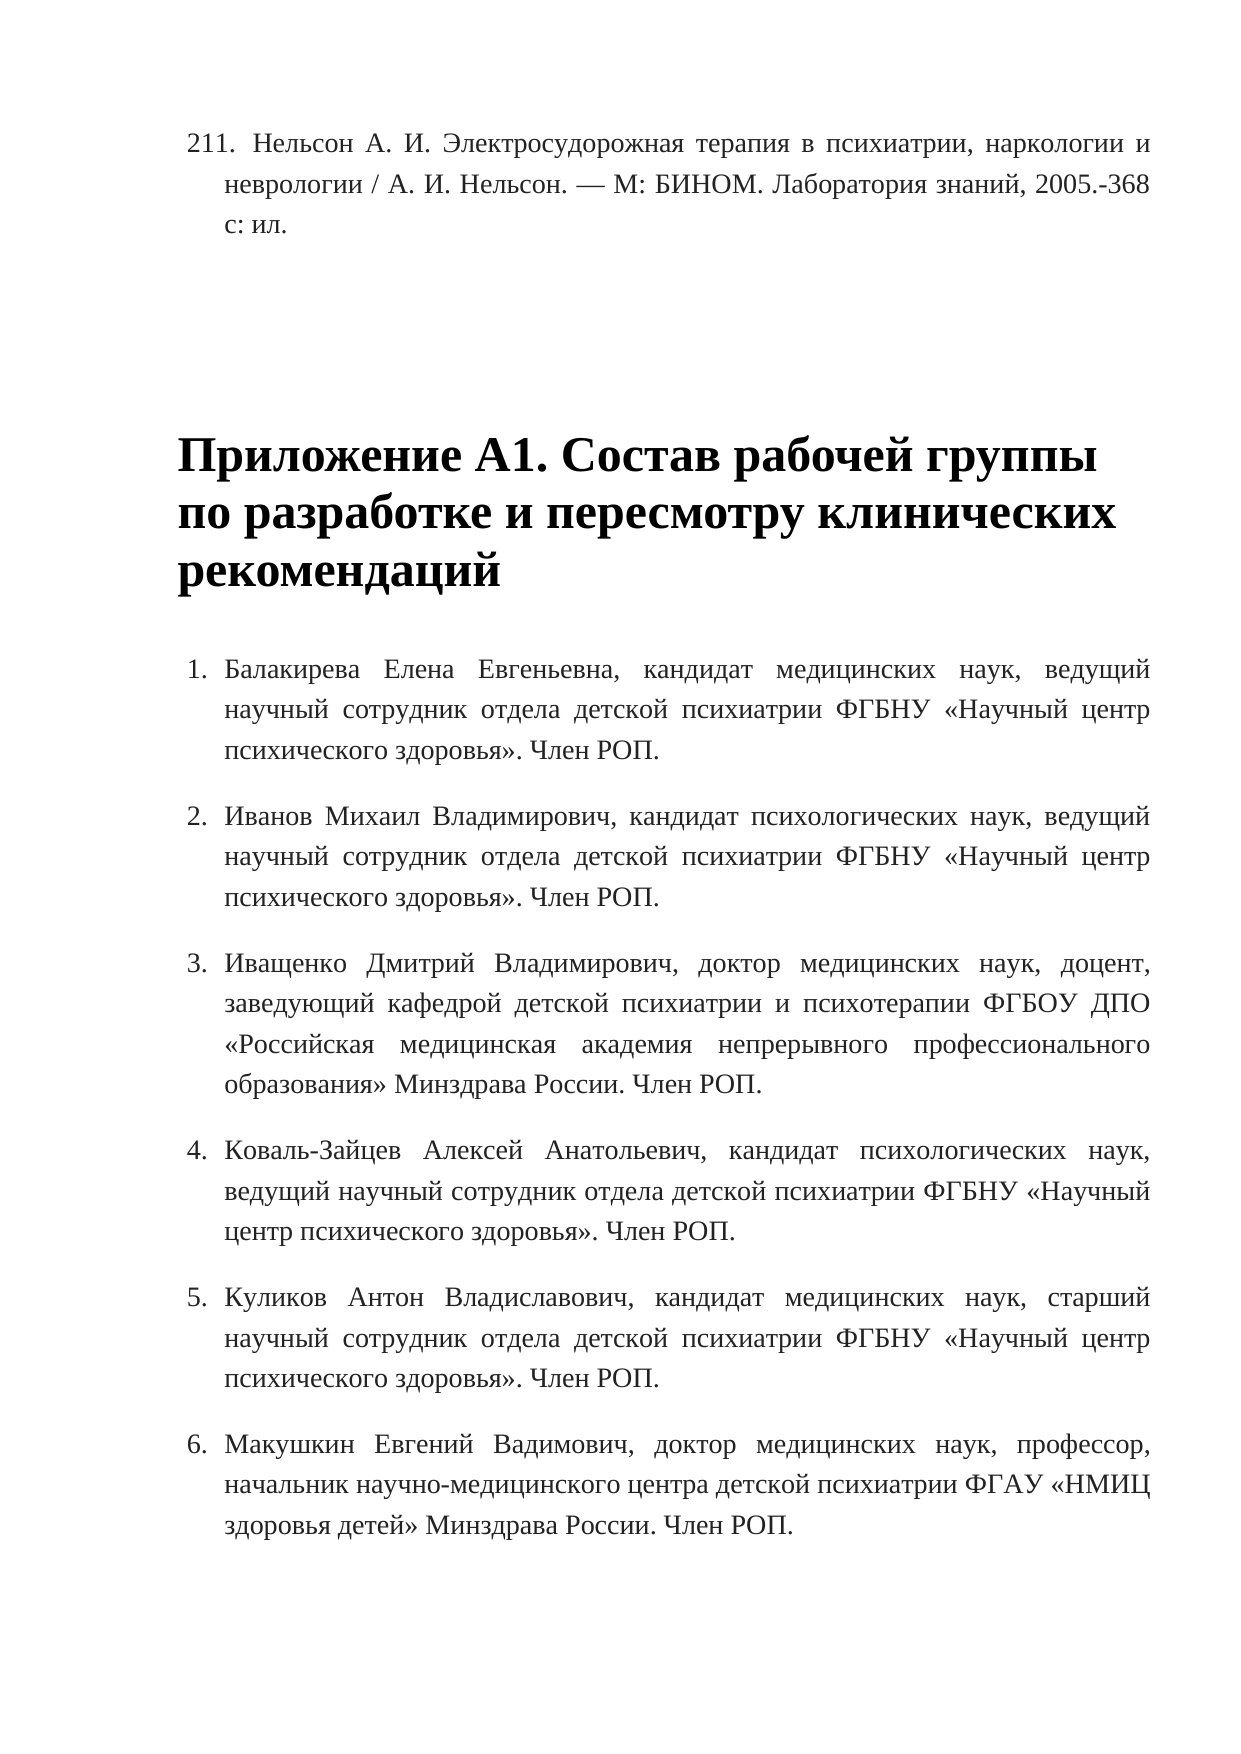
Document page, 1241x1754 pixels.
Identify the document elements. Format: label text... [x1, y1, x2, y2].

list Коваль-Зайцев Алексей Анатольевич, кандидат психологических наук, ведущий научный сотрудник отдела детской психиатрии ФГБНУ «Научный центр психического здоровья». Член РОП. [187, 1125, 1152, 1247]
list Иванов Михаил Владимирович, кандидат психологических наук, ведущий научный сотрудник отдела детской психиатрии ФГБНУ «Научный центр психического здоровья». Член РОП. [187, 791, 1152, 912]
list Куликов Антон Владиславович, кандидат медицинских наук, старший научный сотрудник отдела детской психиатрии ФГБНУ «Научный центр психического здоровья». Член РОП. [187, 1272, 1152, 1394]
list Нельсон А. И. Электросудорожная терапия в психиатрии, наркологии и неврологии / А. И. Нельсон. — М: БИНОМ. Лаборатория знаний, 2005.-368 с: ил. [187, 118, 1152, 240]
list Балакирева Елена Евгеньевна, кандидат медицинских наук, ведущий научный сотрудник отдела детской психиатрии ФГБНУ «Научный центр психического здоровья». Член РОП. [187, 644, 1152, 766]
list Макушкин Евгений Вадимович, доктор медицинских наук, профессор, начальник научно-медицинского центра детской психиатрии ФГАУ «НМИЦ здоровья детей» Минздрава России. Член РОП. [187, 1419, 1152, 1541]
text Приложение А1. Состав рабочей группы по разработке и пересмотру клинических рекомендаций [177, 424, 1152, 597]
list Иващенко Дмитрий Владимирович, доктор медицинских наук, доцент, заведующий кафедрой детской психиатрии и психотерапии ФГБОУ ДПО «Российская медицинская академия непрерывного профессионального образования» Минздрава России. Член РОП. [187, 937, 1152, 1100]
